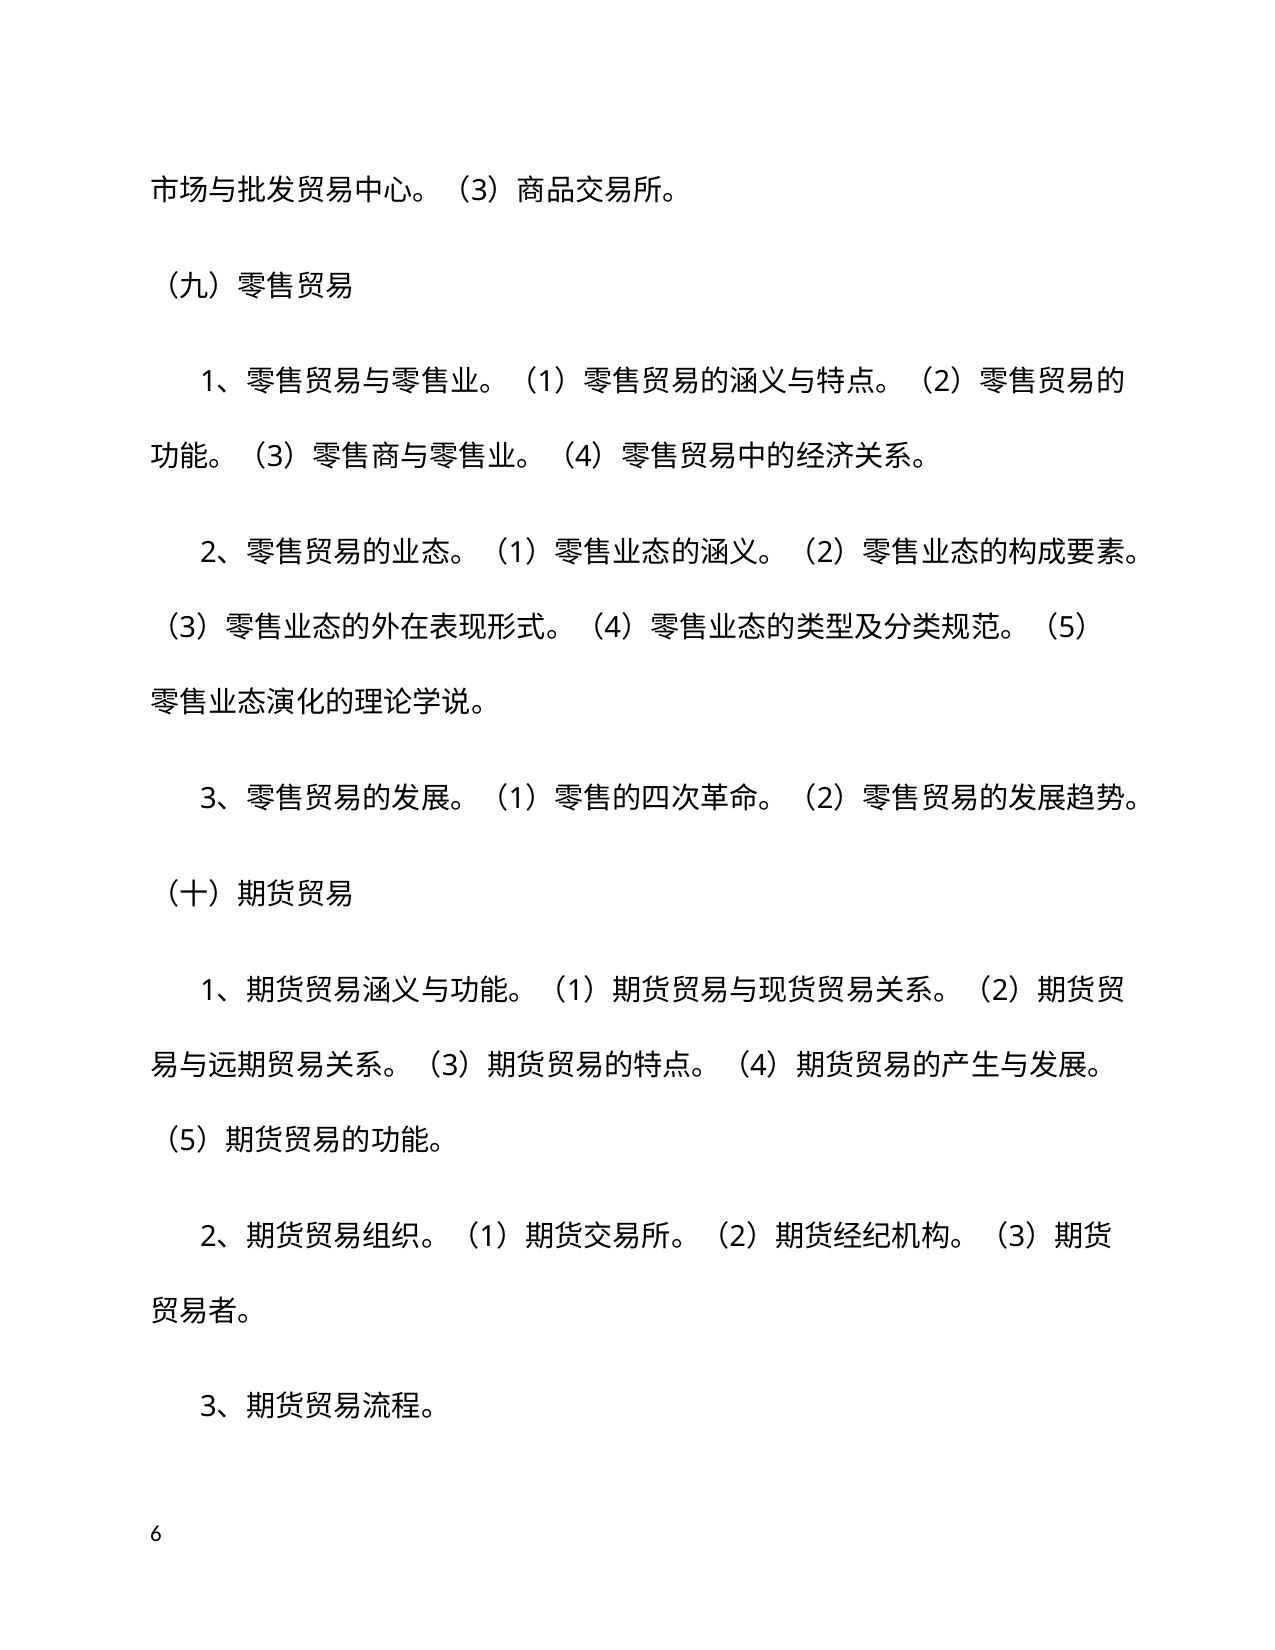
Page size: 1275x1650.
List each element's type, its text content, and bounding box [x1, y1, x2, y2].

text 2、零售贸易的业态。（1）零售业态的涵义。（2）零售业态的构成要素。（3）零售业态的外在表现形式。（4）零售业态的类型及分类规范。（5）零售业态演化的理论学说。 [150, 512, 1125, 737]
text （十）期货贸易 [150, 854, 1125, 929]
text 3、期货贸易流程。 [150, 1367, 1125, 1442]
text 1、期货贸易涵义与功能。（1）期货贸易与现货贸易关系。（2）期货贸易与远期贸易关系。（3）期货贸易的特点。（4）期货贸易的产生与发展。（5）期货贸易的功能。 [150, 950, 1125, 1175]
text （九）零售贸易 [150, 246, 1125, 321]
text 2、期货贸易组织。（1）期货交易所。（2）期货经纪机构。（3）期货贸易者。 [150, 1196, 1125, 1346]
text 1、零售贸易与零售业。（1）零售贸易的涵义与特点。（2）零售贸易的功能。（3）零售商与零售业。（4）零售贸易中的经济关系。 [150, 342, 1125, 492]
text 3、零售贸易的发展。（1）零售的四次革命。（2）零售贸易的发展趋势。 [150, 758, 1125, 833]
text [150, 150, 1125, 225]
